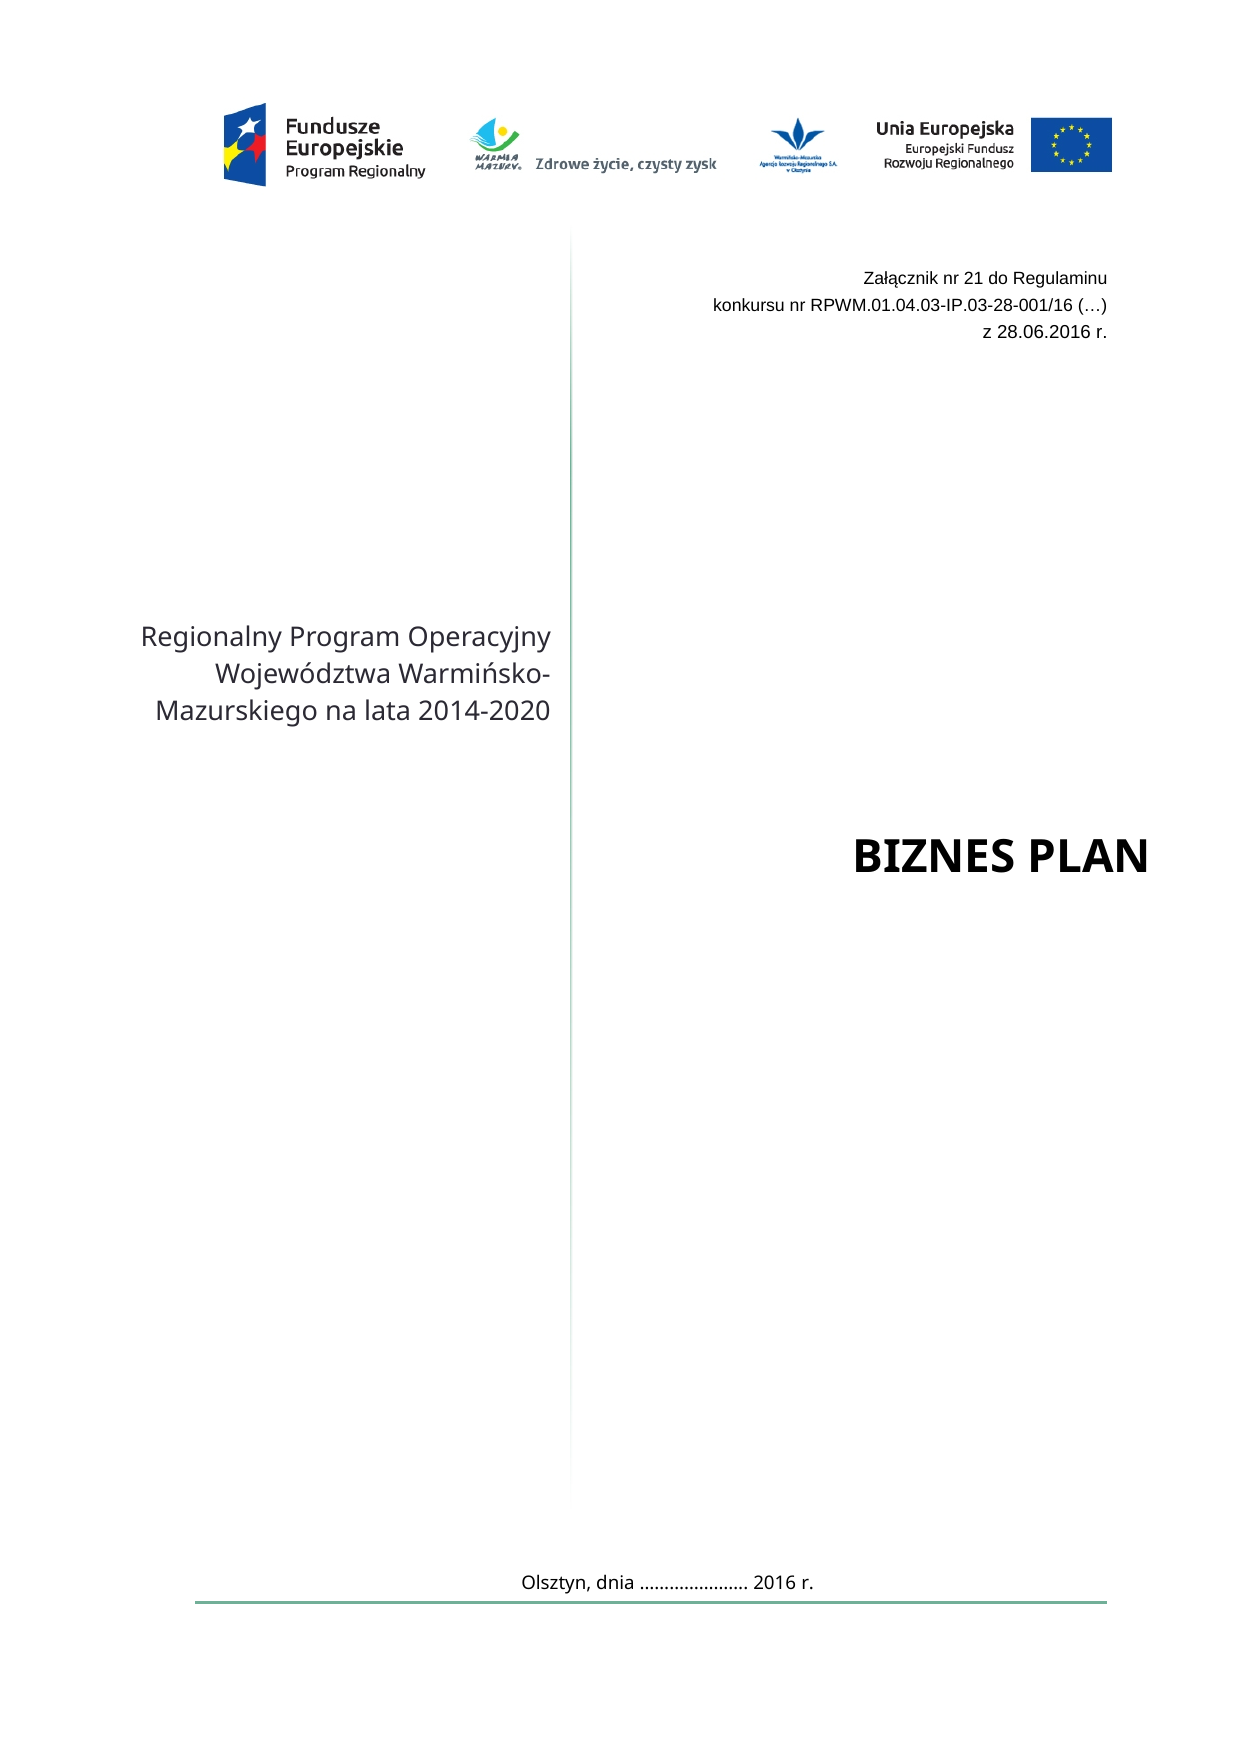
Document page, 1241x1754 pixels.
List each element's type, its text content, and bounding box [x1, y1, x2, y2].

text z 28.06.2016 r. [195, 321, 1107, 343]
text Załącznik nr 21 do Regulaminu [195, 268, 1107, 288]
text konkursu nr RPWM.01.04.03-IP.03-28-001/16 (…) [195, 295, 1107, 315]
picture [194, 80, 1141, 268]
